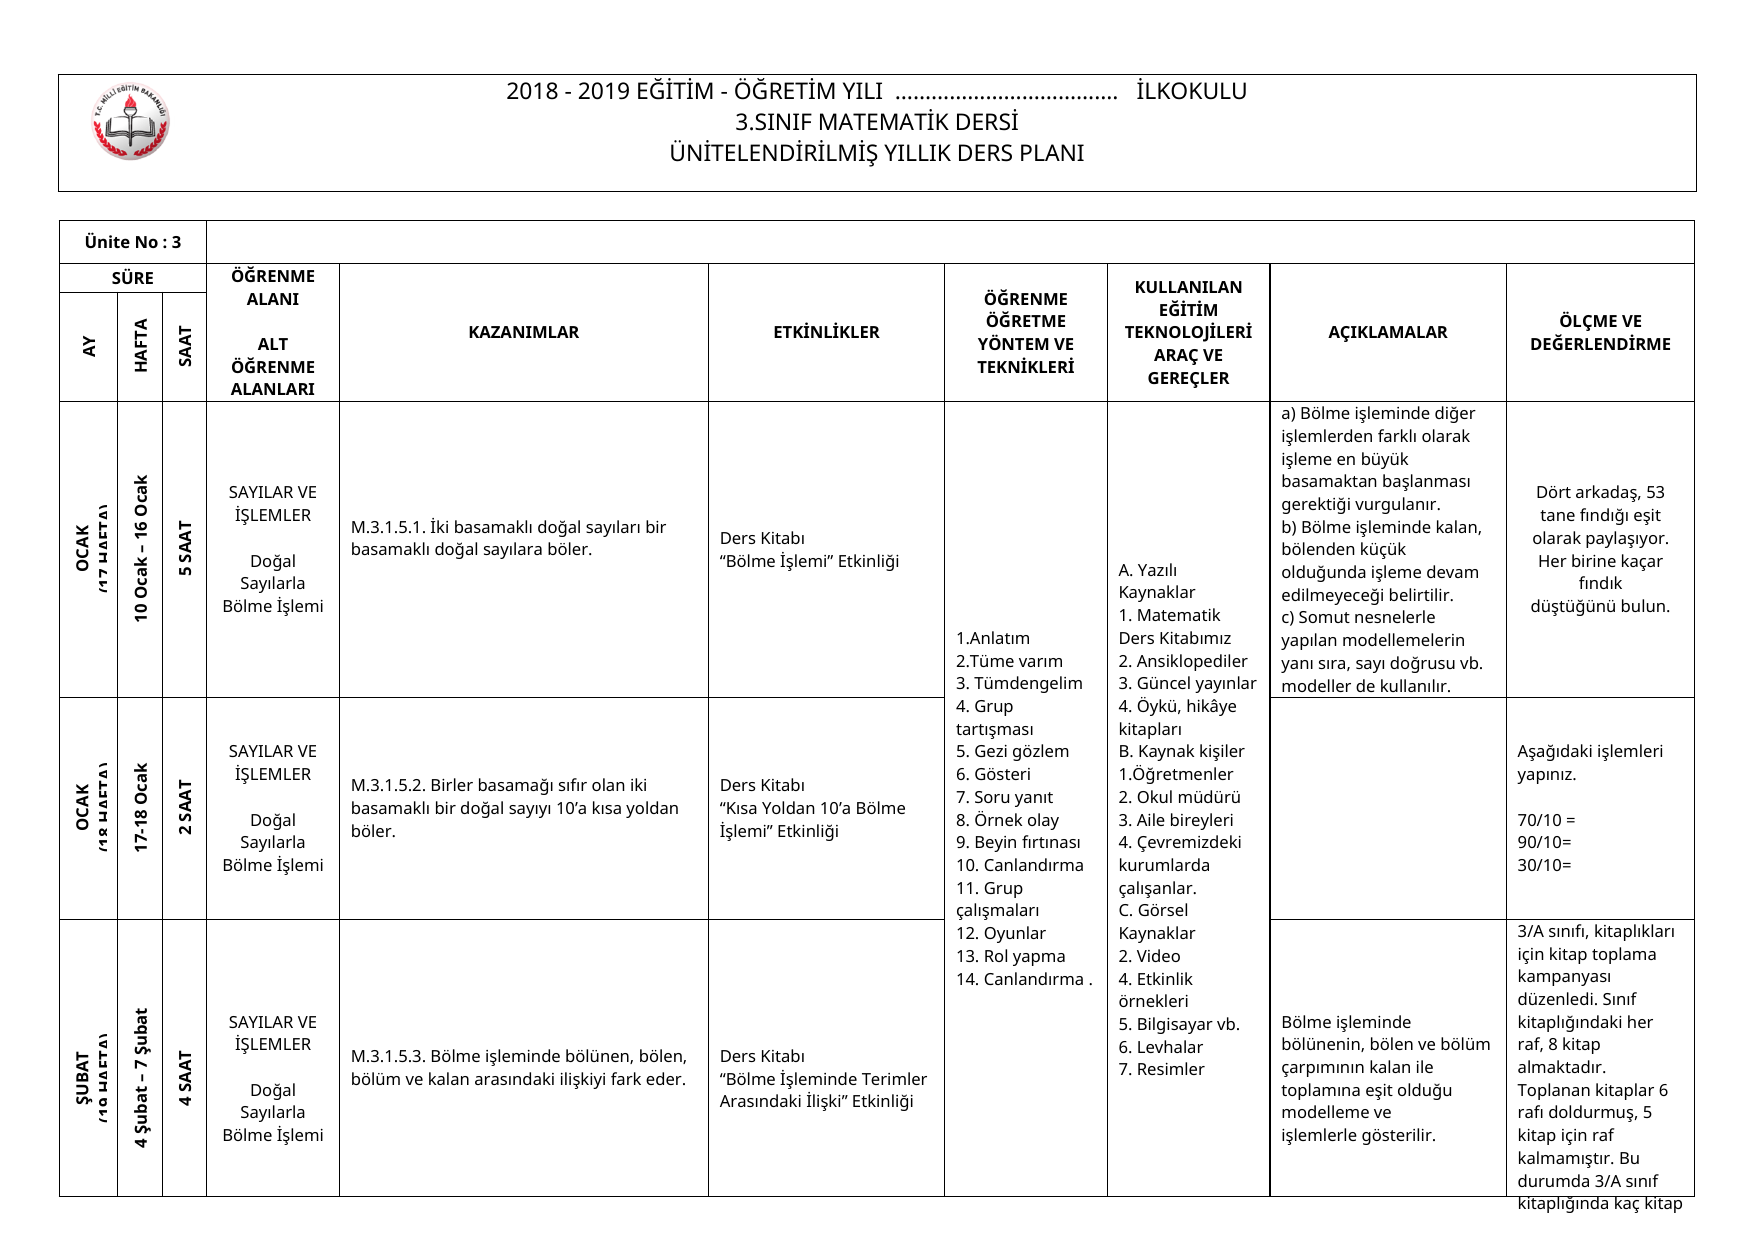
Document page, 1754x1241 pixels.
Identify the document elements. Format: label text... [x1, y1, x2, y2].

table_cell KULLANILAN EĞİTİM TEKNOLOJİLERİ ARAÇ VE GEREÇLER [1108, 264, 1269, 401]
picture [85, 77, 175, 167]
table_cell A. Yazılı Kaynaklar 1. Matematik Ders Kitabımız 2. Ansiklopediler 3. Güncel yayınlar 4. Öykü, hikâye kitapları B. Kaynak kişiler 1.Öğretmenler 2. Okul müdürü 3. Aile bireyleri 4. Çevremizdeki kurumlarda çalışanlar. C. Görsel Kaynaklar 2. Video 4. Etkinlik örnekleri 5. Bilgisayar vb. 6. Levhalar 7. Resimler [1108, 402, 1269, 1196]
table_cell ÖLÇME VE DEĞERLENDİRME [1507, 264, 1694, 401]
table_cell 4 SAAT [163, 920, 206, 1196]
table_cell SAYILAR VE İŞLEMLER Doğal Sayılarla Bölme İşlemi [207, 920, 339, 1196]
table_cell ŞUBAT (19.HAFTA) [60, 920, 117, 1196]
table_cell Ders Kitabı “Bölme İşlemi” Etkinliği [709, 402, 944, 697]
table_cell AÇIKLAMALAR [1271, 264, 1506, 401]
table_cell 5 SAAT [163, 402, 206, 697]
table_cell ÖĞRENME ÖĞRETME YÖNTEM VE TEKNİKLERİ [945, 264, 1107, 401]
table_cell Bölme işleminde bölünenin, bölen ve bölüm çarpımının kalan ile toplamına eşit olduğu modelleme ve işlemlerle gösterilir. [1271, 920, 1506, 1196]
table_cell M.3.1.5.1. İki basamaklı doğal sayıları bir basamaklı doğal sayılara böler. [340, 402, 708, 697]
table_header Ünite No : 3 [60, 221, 206, 263]
table_cell 2 SAAT [163, 698, 206, 918]
table_cell 17-18 Ocak [118, 698, 162, 918]
table_cell KAZANIMLAR [340, 264, 708, 401]
table_cell M.3.1.5.3. Bölme işleminde bölünen, bölen, bölüm ve kalan arasındaki ilişkiyi fark eder. [340, 920, 708, 1196]
table_cell SAYILAR VE İŞLEMLER Doğal Sayılarla Bölme İşlemi [207, 698, 339, 918]
table_cell Dört arkadaş, 53 tane fındığı eşit olarak paylaşıyor. Her birine kaçar fındık düştüğünü bulun. [1507, 402, 1694, 697]
table_cell SAAT [163, 293, 206, 401]
table_cell ETKİNLİKLER [709, 264, 944, 401]
table_cell M.3.1.5.2. Birler basamağı sıfır olan iki basamaklı bir doğal sayıyı 10’a kısa yoldan böler. [340, 698, 708, 918]
table_cell [1271, 698, 1506, 918]
table_cell HAFTA [118, 293, 162, 401]
table_cell 3/A sınıfı, kitaplıkları için kitap toplama kampanyası düzenledi. Sınıf kitaplığındaki her raf, 8 kitap almaktadır. Toplanan kitaplar 6 rafı doldurmuş, 5 kitap için raf kalmamıştır. Bu durumda 3/A sınıf kitaplığında kaç kitap vardır? [1507, 920, 1694, 1196]
table_cell 4 Şubat – 7 Şubat [118, 920, 162, 1196]
table_cell 1.Anlatım 2.Tüme varım 3. Tümdengelim 4. Grup tartışması 5. Gezi gözlem 6. Gösteri 7. Soru yanıt 8. Örnek olay 9. Beyin fırtınası 10. Canlandırma 11. Grup çalışmaları 12. Oyunlar 13. Rol yapma 14. Canlandırma . [945, 402, 1107, 1196]
table_cell Aşağıdaki işlemleri yapınız. 70/10 = 90/10= 30/10= [1507, 698, 1694, 918]
table_cell AY [60, 293, 117, 401]
table_cell ÖĞRENME ALANI ALT ÖĞRENME ALANLARI [207, 264, 339, 401]
table_cell a) Bölme işleminde diğer işlemlerden farklı olarak işleme en büyük basamaktan başlanması gerektiği vurgulanır. b) Bölme işleminde kalan, bölenden küçük olduğunda işleme devam edilmeyeceği belirtilir. c) Somut nesnelerle yapılan modellemelerin yanı sıra, sayı doğrusu vb. modeller de kullanılır. [1271, 402, 1506, 697]
table_header [207, 221, 1694, 263]
table_cell OCAK (18.HAFTA) [60, 698, 117, 918]
table_cell Ders Kitabı “Bölme İşleminde Terimler Arasındaki İlişki” Etkinliği [709, 920, 944, 1196]
table_cell SAYILAR VE İŞLEMLER Doğal Sayılarla Bölme İşlemi [207, 402, 339, 697]
table_cell Ders Kitabı “Kısa Yoldan 10’a Bölme İşlemi” Etkinliği [709, 698, 944, 918]
table_cell SÜRE [60, 264, 206, 292]
table_cell OCAK (17.HAFTA) [60, 402, 117, 697]
table_cell 10 Ocak – 16 Ocak [118, 402, 162, 697]
